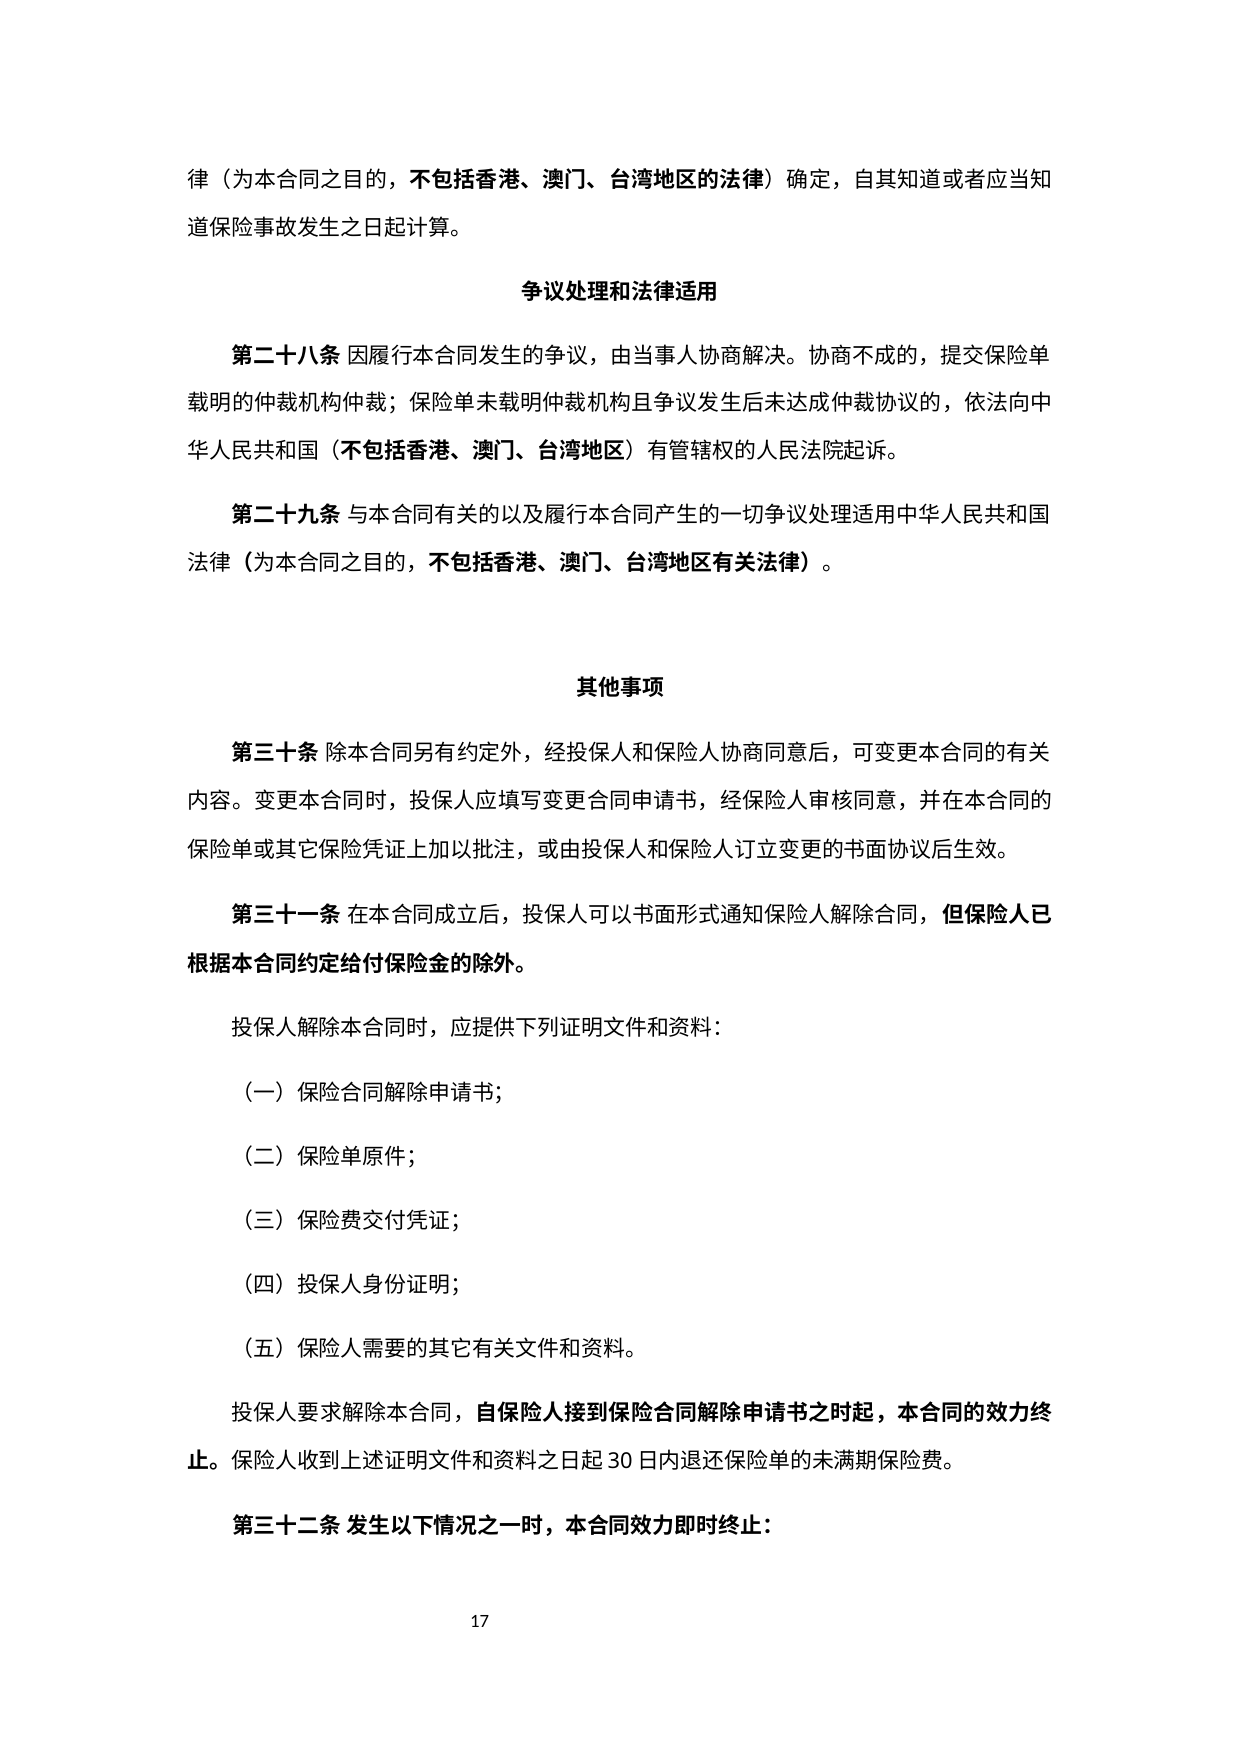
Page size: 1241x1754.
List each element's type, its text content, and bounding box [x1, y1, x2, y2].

list 第三十一条 在本合同成立后，投保人可以书面形式通知保险人解除合同，但保险人已根据本合同约定给付保险金的除外。 [187, 897, 1053, 978]
text （三）保险费交付凭证； [187, 1203, 1053, 1234]
text （五）保险人需要的其它有关文件和资料。 [187, 1331, 1053, 1363]
text （二）保险单原件； [187, 1139, 1053, 1170]
text 其他事项 [187, 670, 1053, 702]
text 第三十二条 发生以下情况之一时，本合同效力即时终止： [187, 1507, 1053, 1540]
text （四）投保人身份证明； [187, 1267, 1053, 1299]
text 投保人要求解除本合同，自保险人接到保险合同解除申请书之时起，本合同的效力终止。保险人收到上述证明文件和资料之日起30日内退还保险单的未满期保险费。 [187, 1395, 1053, 1475]
list 第二十九条 与本合同有关的以及履行本合同产生的一切争议处理适用中华人民共和国法律（为本合同之目的，不包括香港、澳门、台湾地区有关法律）。 [187, 497, 1053, 576]
text 投保人解除本合同时，应提供下列证明文件和资料： [187, 1010, 1053, 1042]
list 第二十八条 因履行本合同发生的争议，由当事人协商解决。协商不成的，提交保险单载明的仲裁机构仲裁；保险单未载明仲裁机构且争议发生后未达成仲裁协议的，依法向中华人民共和国（不包括香港、澳门、台湾地区）有管辖权的人民法院起诉。 [187, 338, 1053, 464]
text 争议处理和法律适用 [187, 274, 1053, 305]
list 第三十条 除本合同另有约定外，经投保人和保险人协商同意后，可变更本合同的有关内容。变更本合同时，投保人应填写变更合同申请书，经保险人审核同意，并在本合同的保险单或其它保险凭证上加以批注，或由投保人和保险人订立变更的书面协议后生效。 [187, 734, 1053, 864]
text （一）保险合同解除申请书； [187, 1074, 1053, 1106]
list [187, 162, 1053, 241]
